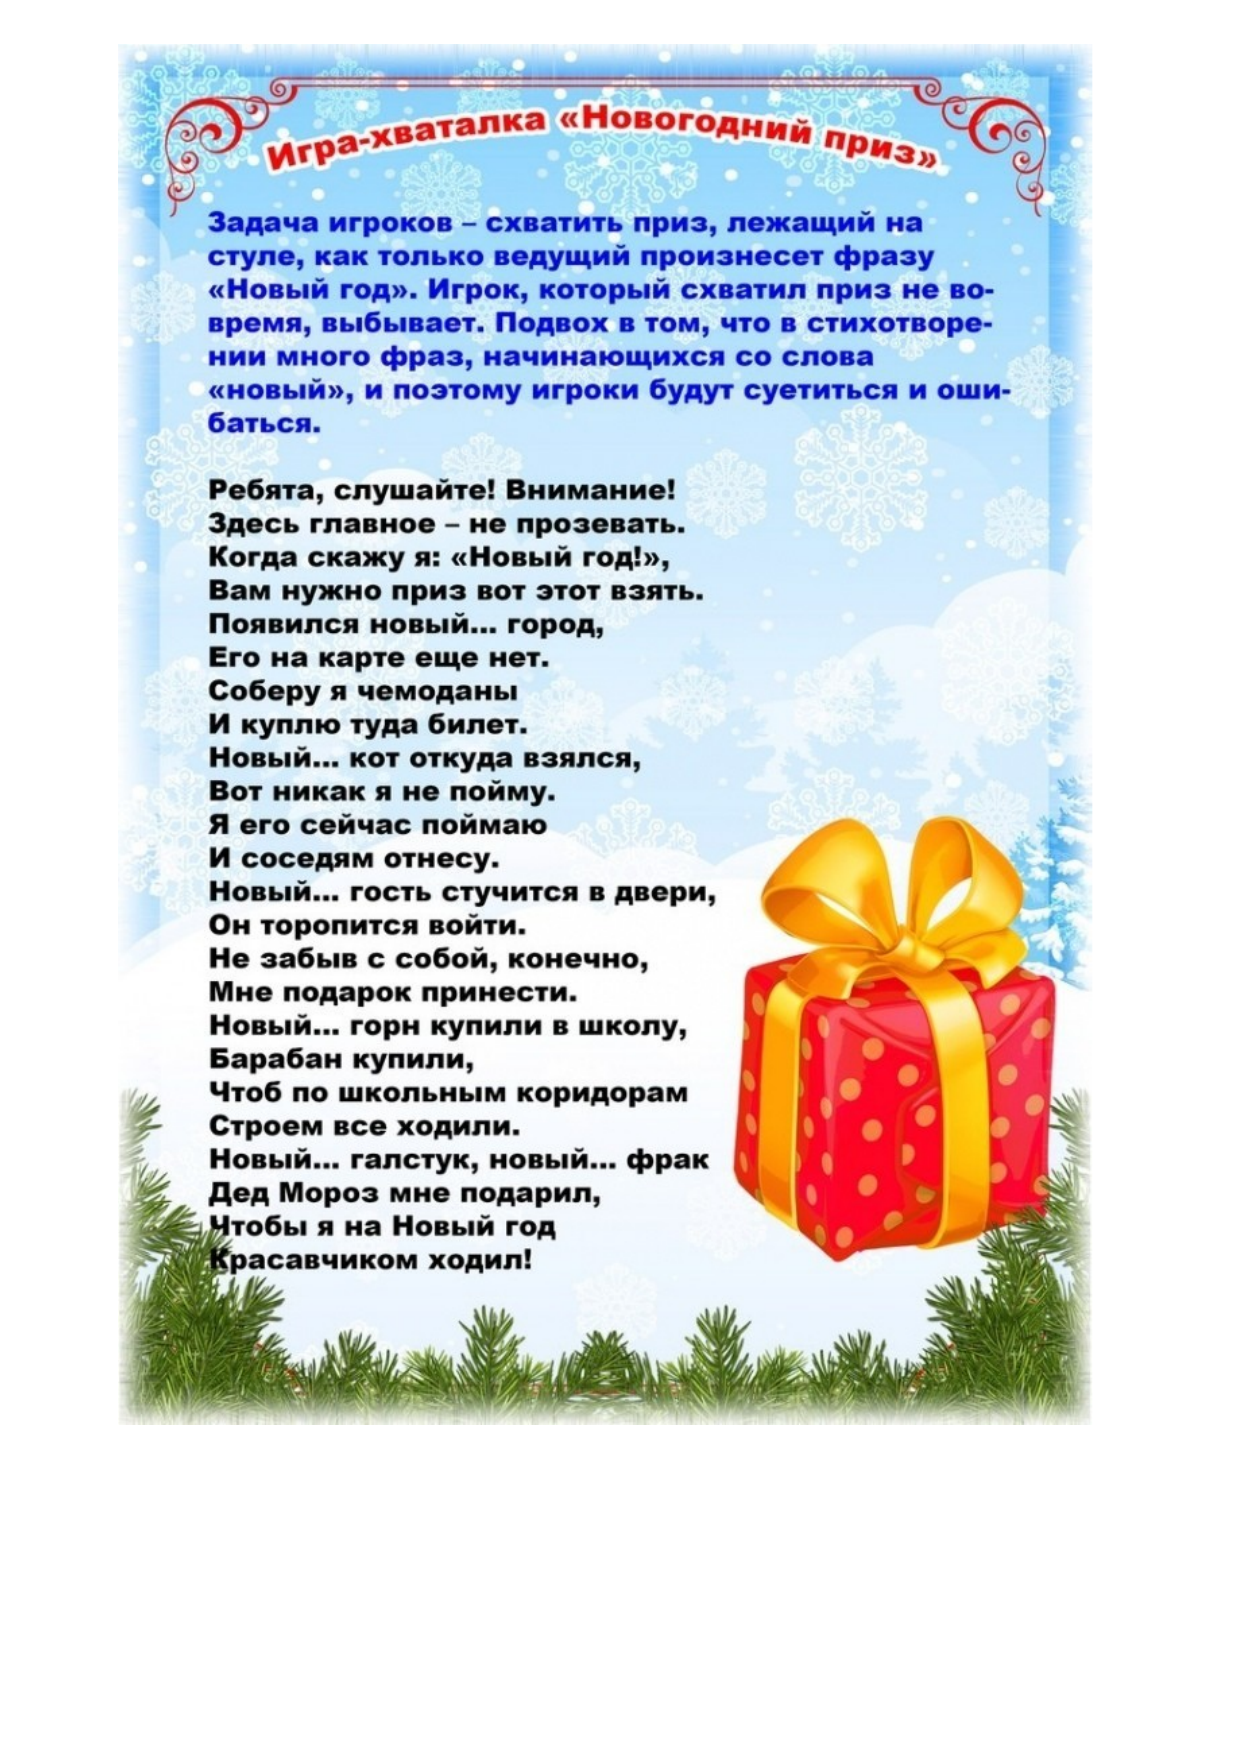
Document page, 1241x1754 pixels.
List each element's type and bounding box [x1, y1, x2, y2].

picture [118, 44, 1093, 1425]
